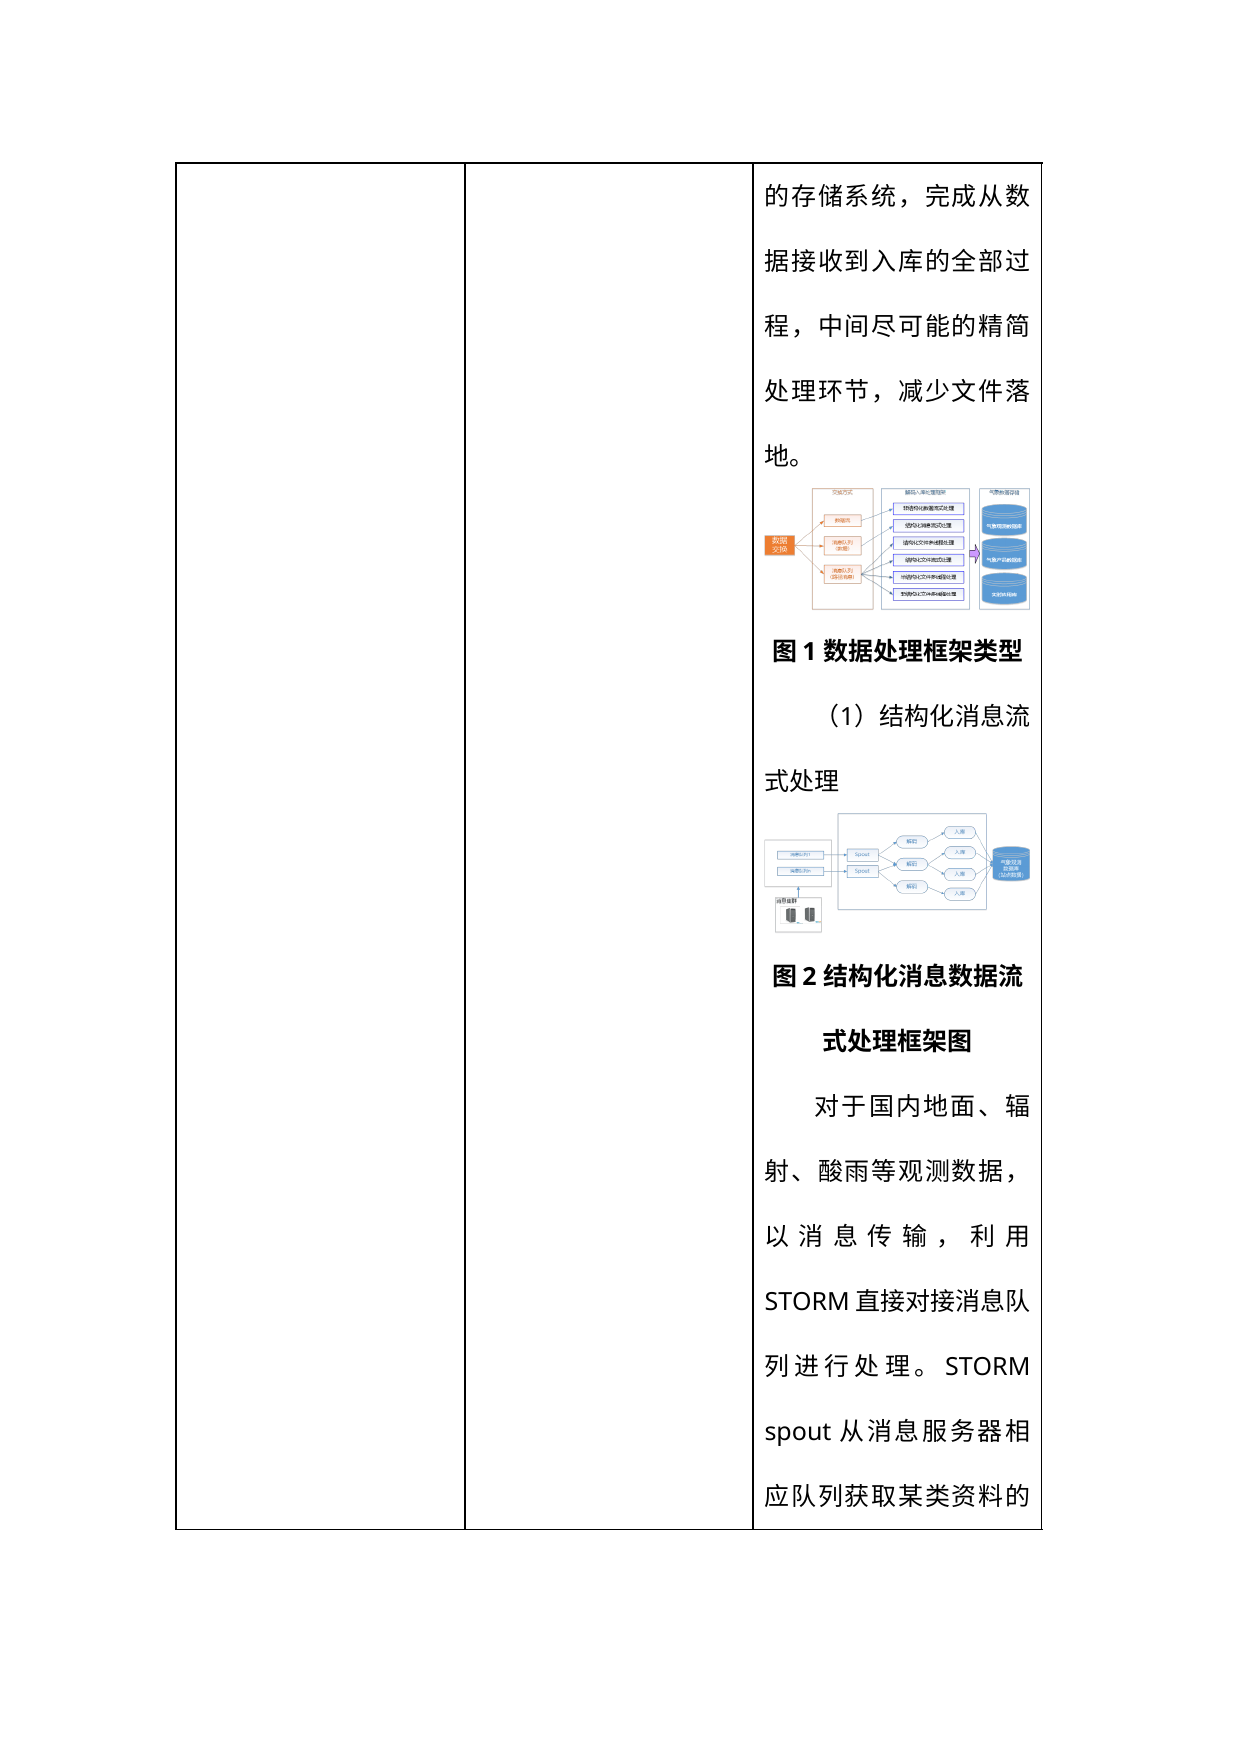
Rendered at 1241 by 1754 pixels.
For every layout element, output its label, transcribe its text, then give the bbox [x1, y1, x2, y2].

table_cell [754, 164, 1041, 1528]
table_cell 1 [177, 164, 464, 1528]
picture [764, 813, 1031, 934]
picture [764, 488, 1031, 611]
table_cell [466, 164, 752, 1528]
